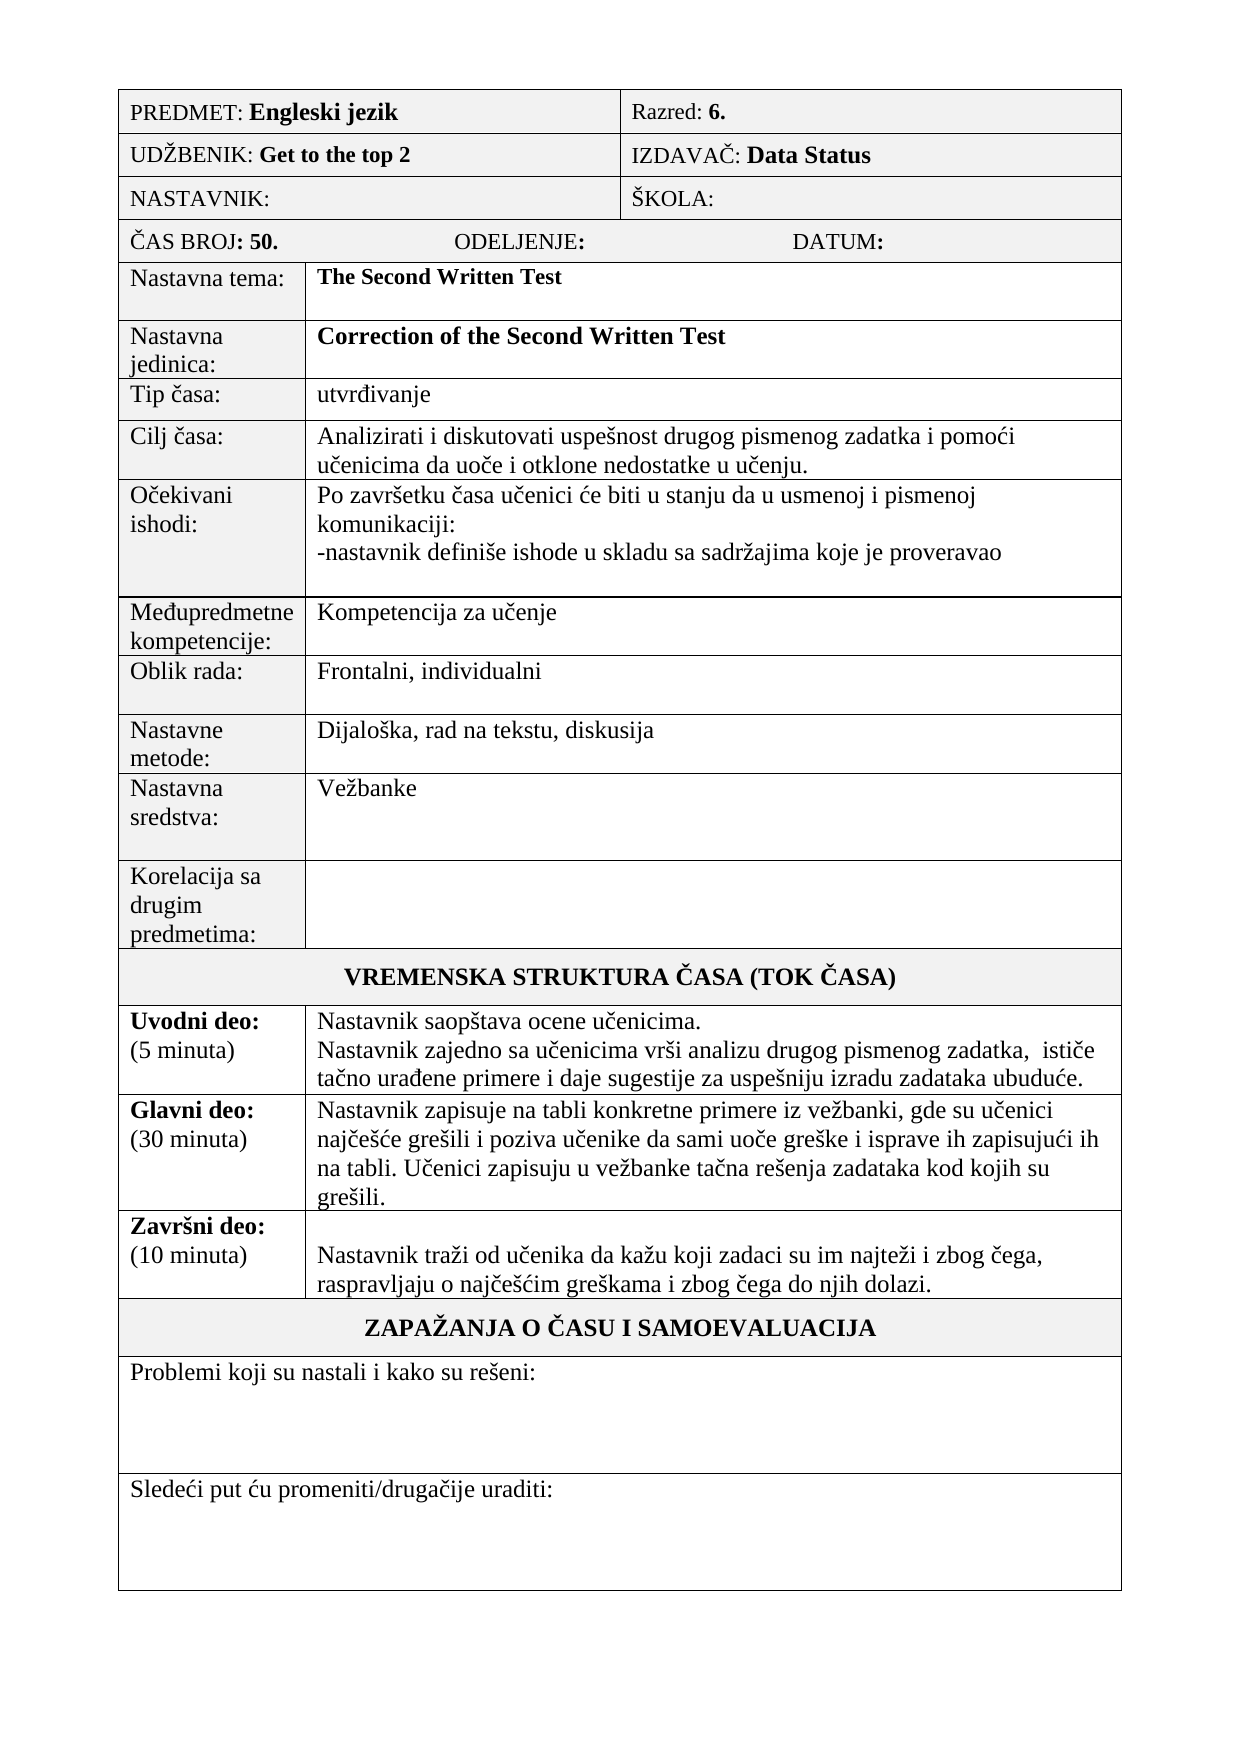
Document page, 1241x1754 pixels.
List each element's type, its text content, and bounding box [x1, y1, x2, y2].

table_cell Oblik rada: [119, 656, 305, 714]
table_cell Nastavna tema: [119, 263, 305, 320]
table_cell UDŽBENIK: Get to the top 2 [119, 134, 620, 176]
table_cell ZAPAŽANJA O ČASU I SAMOEVALUACIJA [119, 1299, 1121, 1356]
table_cell IZDAVAČ: Data Status [621, 134, 1121, 176]
table_cell Tip časa: [119, 379, 305, 420]
table_cell Uvodni deo: (5 minuta) [119, 1006, 305, 1094]
table_cell NASTAVNIK: [119, 177, 620, 219]
table_cell DATUM: [781, 220, 1121, 262]
table_cell ŠKOLA: [621, 177, 1121, 219]
table_cell ODELJENJE: [443, 220, 781, 262]
table_cell Nastavnik traži od učenika da kažu koji zadaci su im najteži i zbog čega, raspravljaju o najčešćim greškama i zbog čega do njih dolazi. [306, 1211, 1121, 1298]
table_cell Završni deo: (10 minuta) [119, 1211, 305, 1298]
table_cell utvrđivanje [306, 379, 1121, 420]
table_cell Cilj časa: [119, 421, 305, 479]
table_cell Kompetencija za učenje [306, 598, 1121, 655]
table_cell Dijaloška, rad na tekstu, diskusija [306, 715, 1121, 772]
table_cell Međupredmetnekompetencije: [119, 598, 305, 655]
table_cell Očekivani ishodi: [119, 480, 305, 596]
table_cell VREMENSKA STRUKTURA ČASA (TOK ČASA) [119, 949, 1121, 1005]
table_cell Nastavnik zapisuje na tabli konkretne primere iz vežbanki, gde su učenici najčešće grešili i poziva učenike da sami uoče greške i isprave ih zapisujući ih na tabli. Učenici zapisuju u vežbanke tačna rešenja zadataka kod kojih su grešili. [306, 1095, 1121, 1210]
table_cell Analizirati i diskutovati uspešnost drugog pismenog zadatka i pomoći učenicima da uoče i otklone nedostatke u učenju. [306, 421, 1121, 479]
table_cell Nastavne metode: [119, 715, 305, 772]
table_cell [306, 861, 1121, 948]
table_cell The Second Written Test [306, 263, 1121, 320]
table_cell Korelacija sa drugim predmetima: [119, 861, 305, 948]
table_cell Po završetku časa učenici će biti u stanju da u usmenoj i pismenoj komunikaciji: -nastavnik definiše ishode u skladu sa sadržajima koje je proveravao [306, 480, 1121, 596]
table_cell Nastavna jedinica: [119, 321, 305, 378]
table_cell Nastavnik saopštava ocene učenicima. Nastavnik zajedno sa učenicima vrši analizu drugog pismenog zadatka, ističe tačno urađene primere i daje sugestije za uspešniju izradu zadataka ubuduće. [306, 1006, 1121, 1094]
table_cell Nastavna sredstva: [119, 774, 305, 860]
table_cell Problemi koji su nastali i kako su rešeni: [119, 1357, 1121, 1473]
table_header Razred: 6. [621, 90, 1121, 132]
table_cell ČAS BROJ: 50. [119, 220, 443, 262]
table_cell Frontalni, individualni [306, 656, 1121, 714]
table_cell Sledeći put ću promeniti/drugačije uraditi: [119, 1474, 1121, 1589]
table_cell Glavni deo: (30 minuta) [119, 1095, 305, 1210]
table_cell Correction of the Second Written Test [306, 321, 1121, 378]
table_header PREDMET: Engleski jezik [119, 90, 620, 132]
table_cell Vežbanke [306, 774, 1121, 860]
